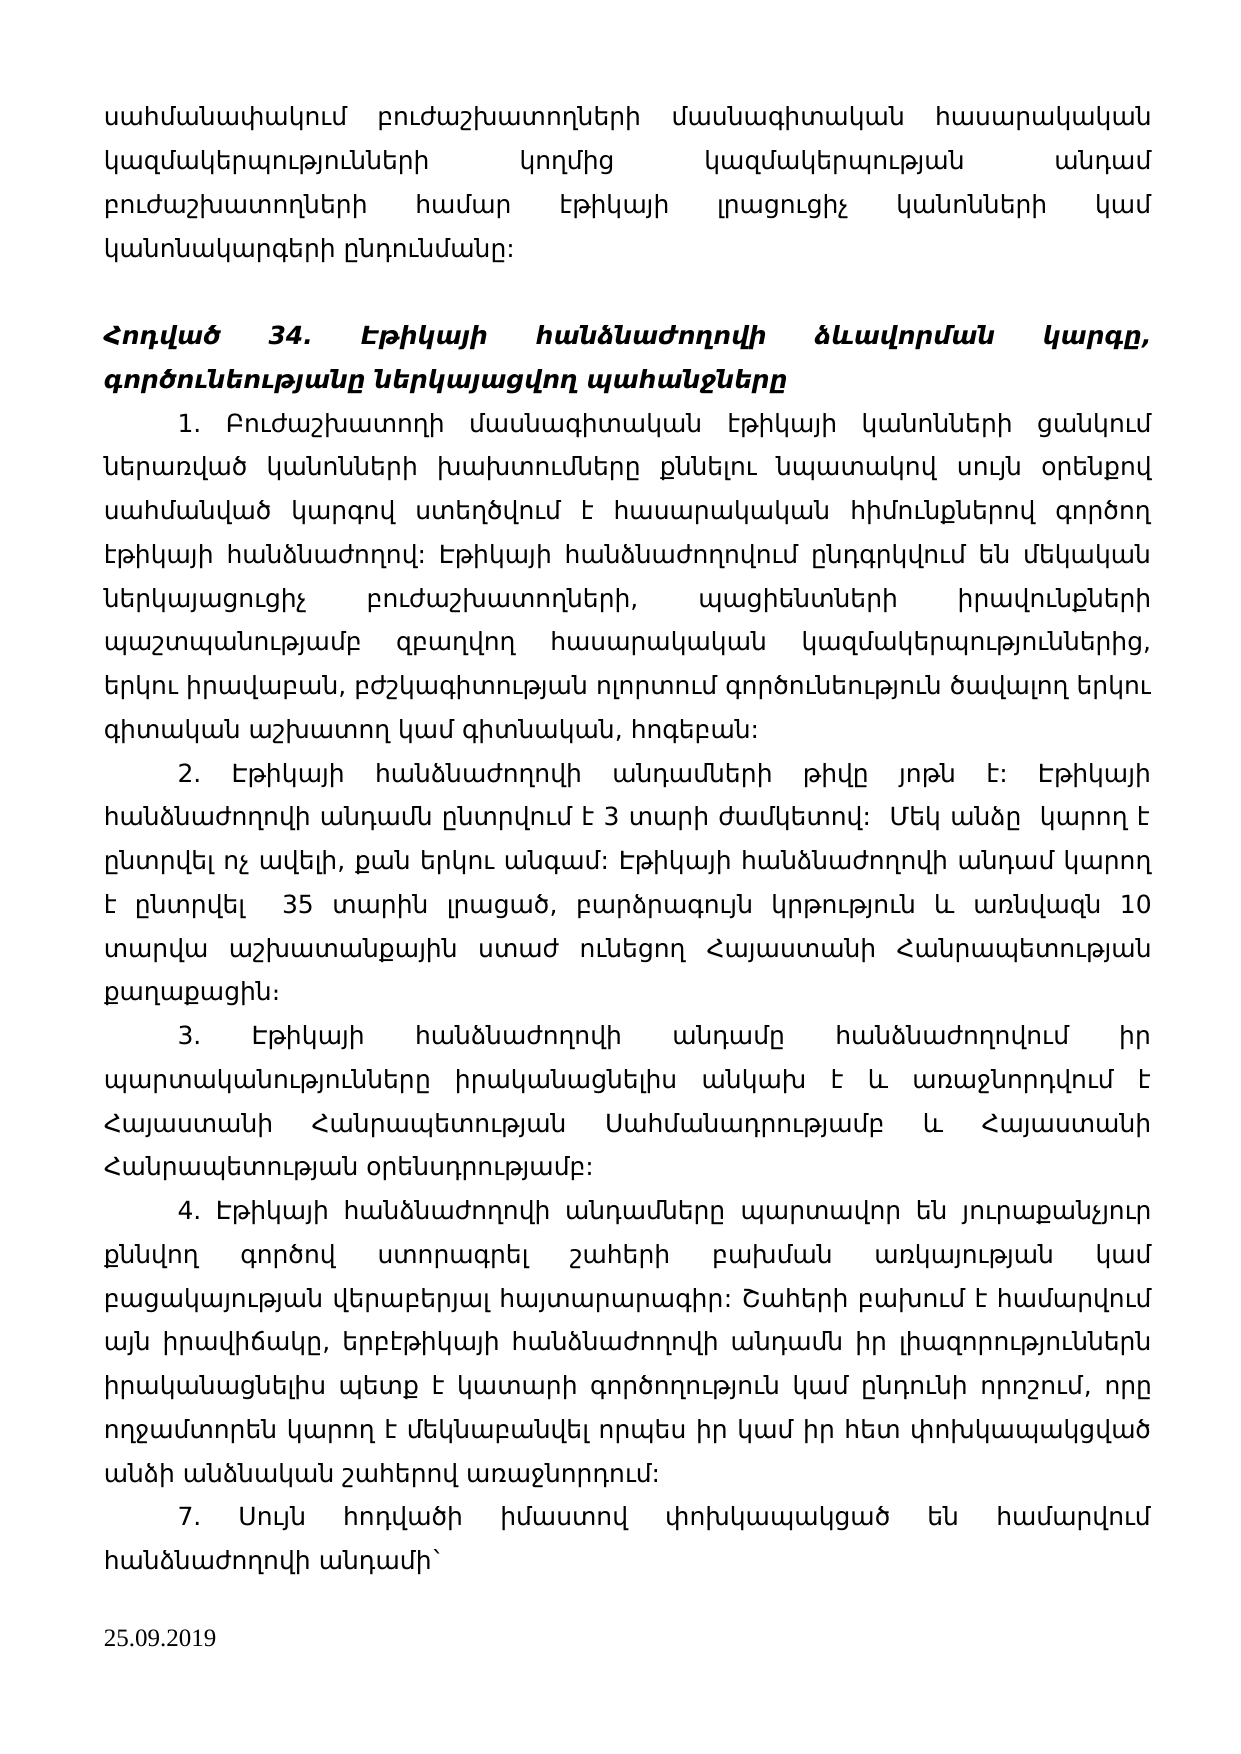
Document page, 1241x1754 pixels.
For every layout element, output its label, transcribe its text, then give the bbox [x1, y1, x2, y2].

text 2. Էթիկայի հանձնաժողովի անդամների թիվը յոթն է: Էթիկայի հանձնաժողովի անդամն ընտրվում է 3 տարի ժամկետով: Մեկ անձը կարող է ընտրվել ոչ ավելի, քան երկու անգամ: Էթիկայի հանձնաժողովի անդամ կարող է ընտրվել 35 տարին լրացած, բարձրագույն կրթություն և առնվազն 10 տարվա աշխատանքային ստաժ ունեցող Հայաստանի Հանրապետության քաղաքացին։ [103, 759, 1152, 1007]
text 1. Բուժաշխատողի մասնագիտական էթիկայի կանոնների ցանկում ներառված կանոնների խախտումները քննելու նպատակով սույն օրենքով սահմանված կարգով ստեղծվում է հասարակական հիմունքներով գործող էթիկայի հանձնաժողով: Էթիկայի հանձնաժողովում ընդգրկվում են մեկական ներկայացուցիչ բուժաշխատողների, պացիենտների իրավունքների պաշտպանությամբ զբաղվող հասարակական կազմակերպություններից, երկու իրավաբան, բժշկագիտության ոլորտում գործունեություն ծավալող երկու գիտական աշխատող կամ գիտնական, հոգեբան: [103, 409, 1152, 744]
text Հոդված 34. Էթիկայի հանձնաժողովի ձևավորման կարգը, գործունեությանը ներկայացվող պահանջները [103, 321, 1152, 394]
text 4. Էթիկայի հանձնաժողովի անդամները պարտավոր են յուրաքանչյուր քննվող գործով ստորագրել շահերի բախման առկայության կամ բացակայության վերաբերյալ հայտարարագիր: Շահերի բախում է համարվում այն իրավիճակը, երբէթիկայի հանձնաժողովի անդամն իր լիազորություններն իրականացնելիս պետք է կատարի գործողություն կամ ընդունի որոշում, որը ողջամտորեն կարող է մեկնաբանվել որպես իր կամ իր հետ փոխկապակցված անձի անձնական շահերով առաջնորդում: [103, 1196, 1152, 1488]
text 3. Էթիկայի հանձնաժողովի անդամը հանձնաժողովում իր պարտականությունները իրականացնելիս անկախ է և առաջնորդվում է Հայաստանի Հանրապետության Սահմանադրությամբ և Հայաստանի Հանրապետության օրենսդրությամբ: [103, 1021, 1152, 1182]
text 7. Սույն հոդվածի իմաստով փոխկապակցած են համարվում հանձնաժողովի անդամի` [103, 1503, 1152, 1576]
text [103, 103, 1152, 263]
